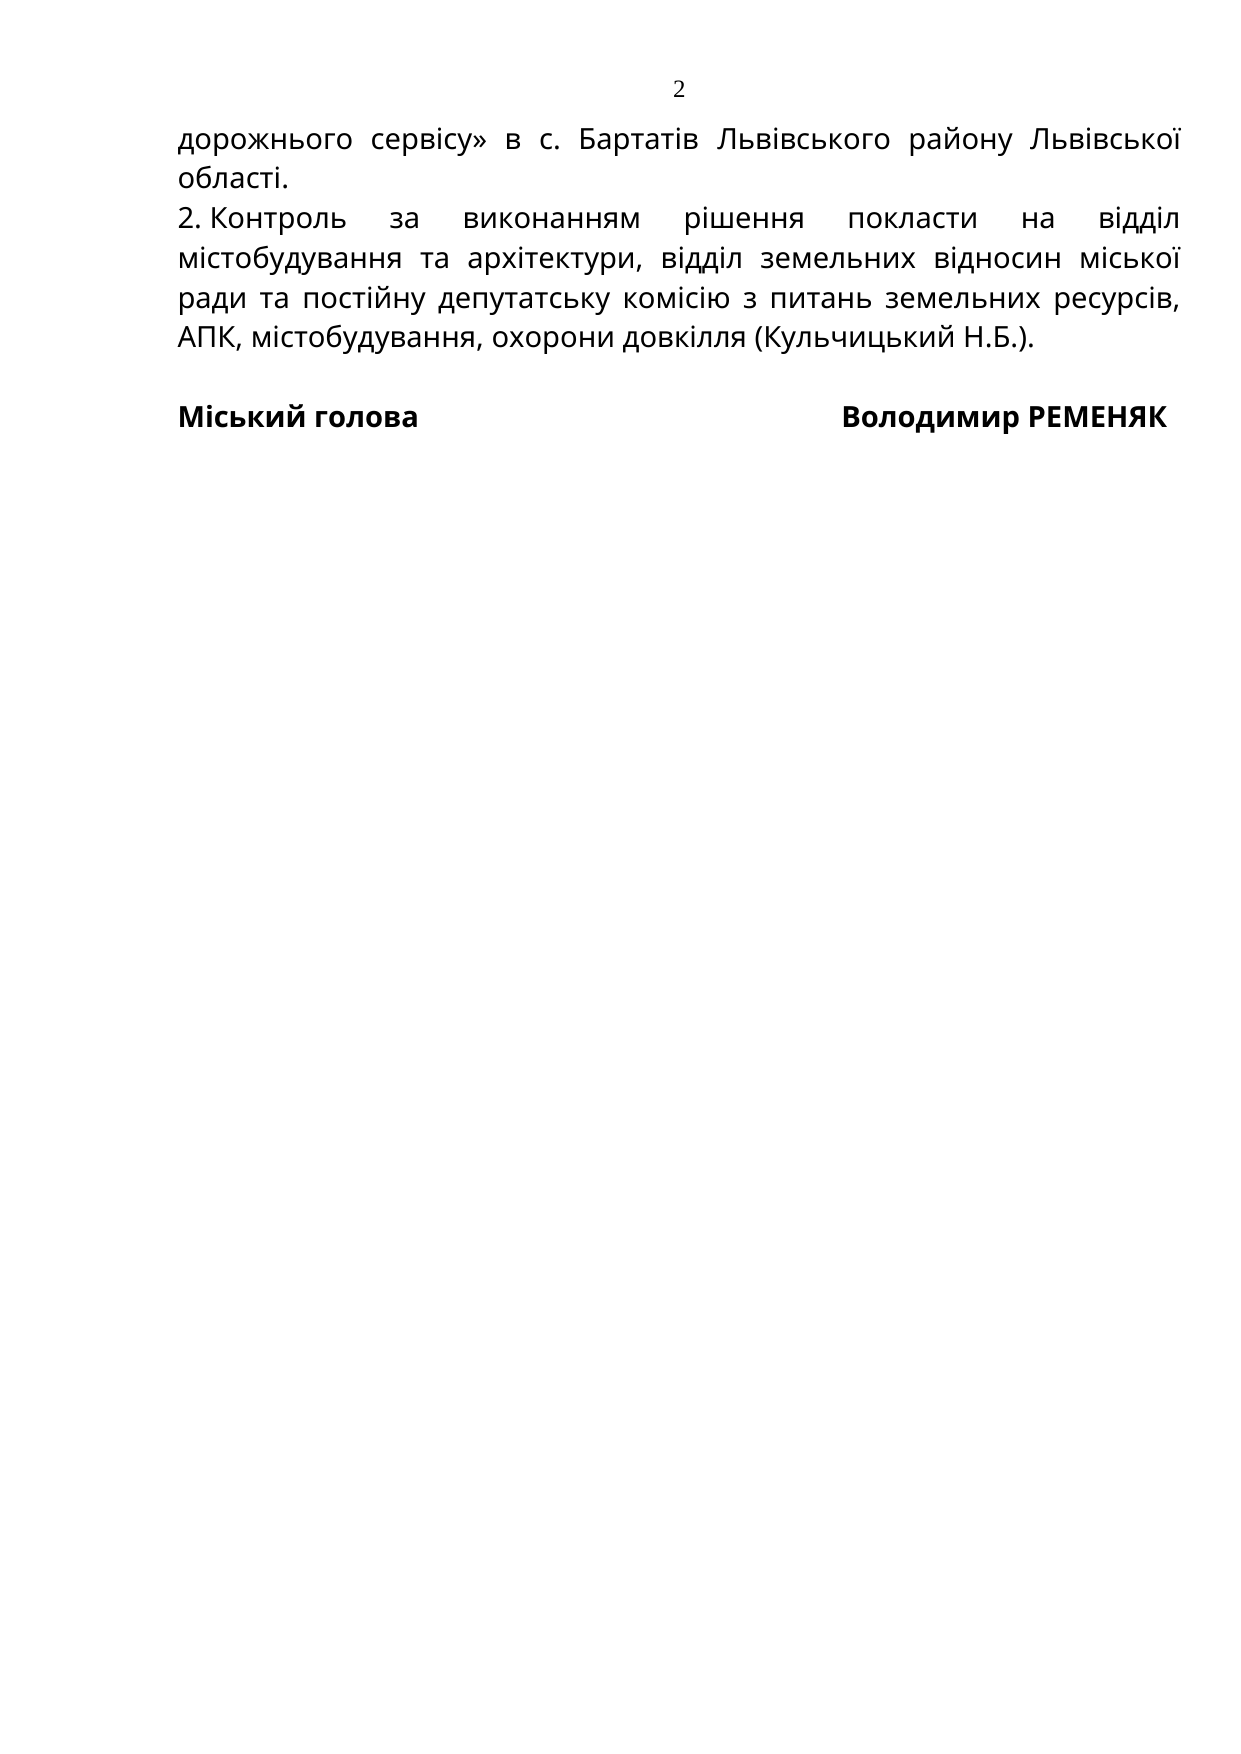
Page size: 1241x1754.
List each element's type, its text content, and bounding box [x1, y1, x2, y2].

list Контроль за виконанням рішення покласти на відділ містобудування та архітектури, відділ земельних відносин міської ради та постійну депутатську комісію з питань земельних ресурсів, АПК, містобудування, охорони довкілля (Кульчицький Н.Б.). [177, 197, 1181, 356]
text Міський голова Володимир РЕМЕНЯК [177, 396, 1181, 436]
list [177, 118, 1181, 197]
